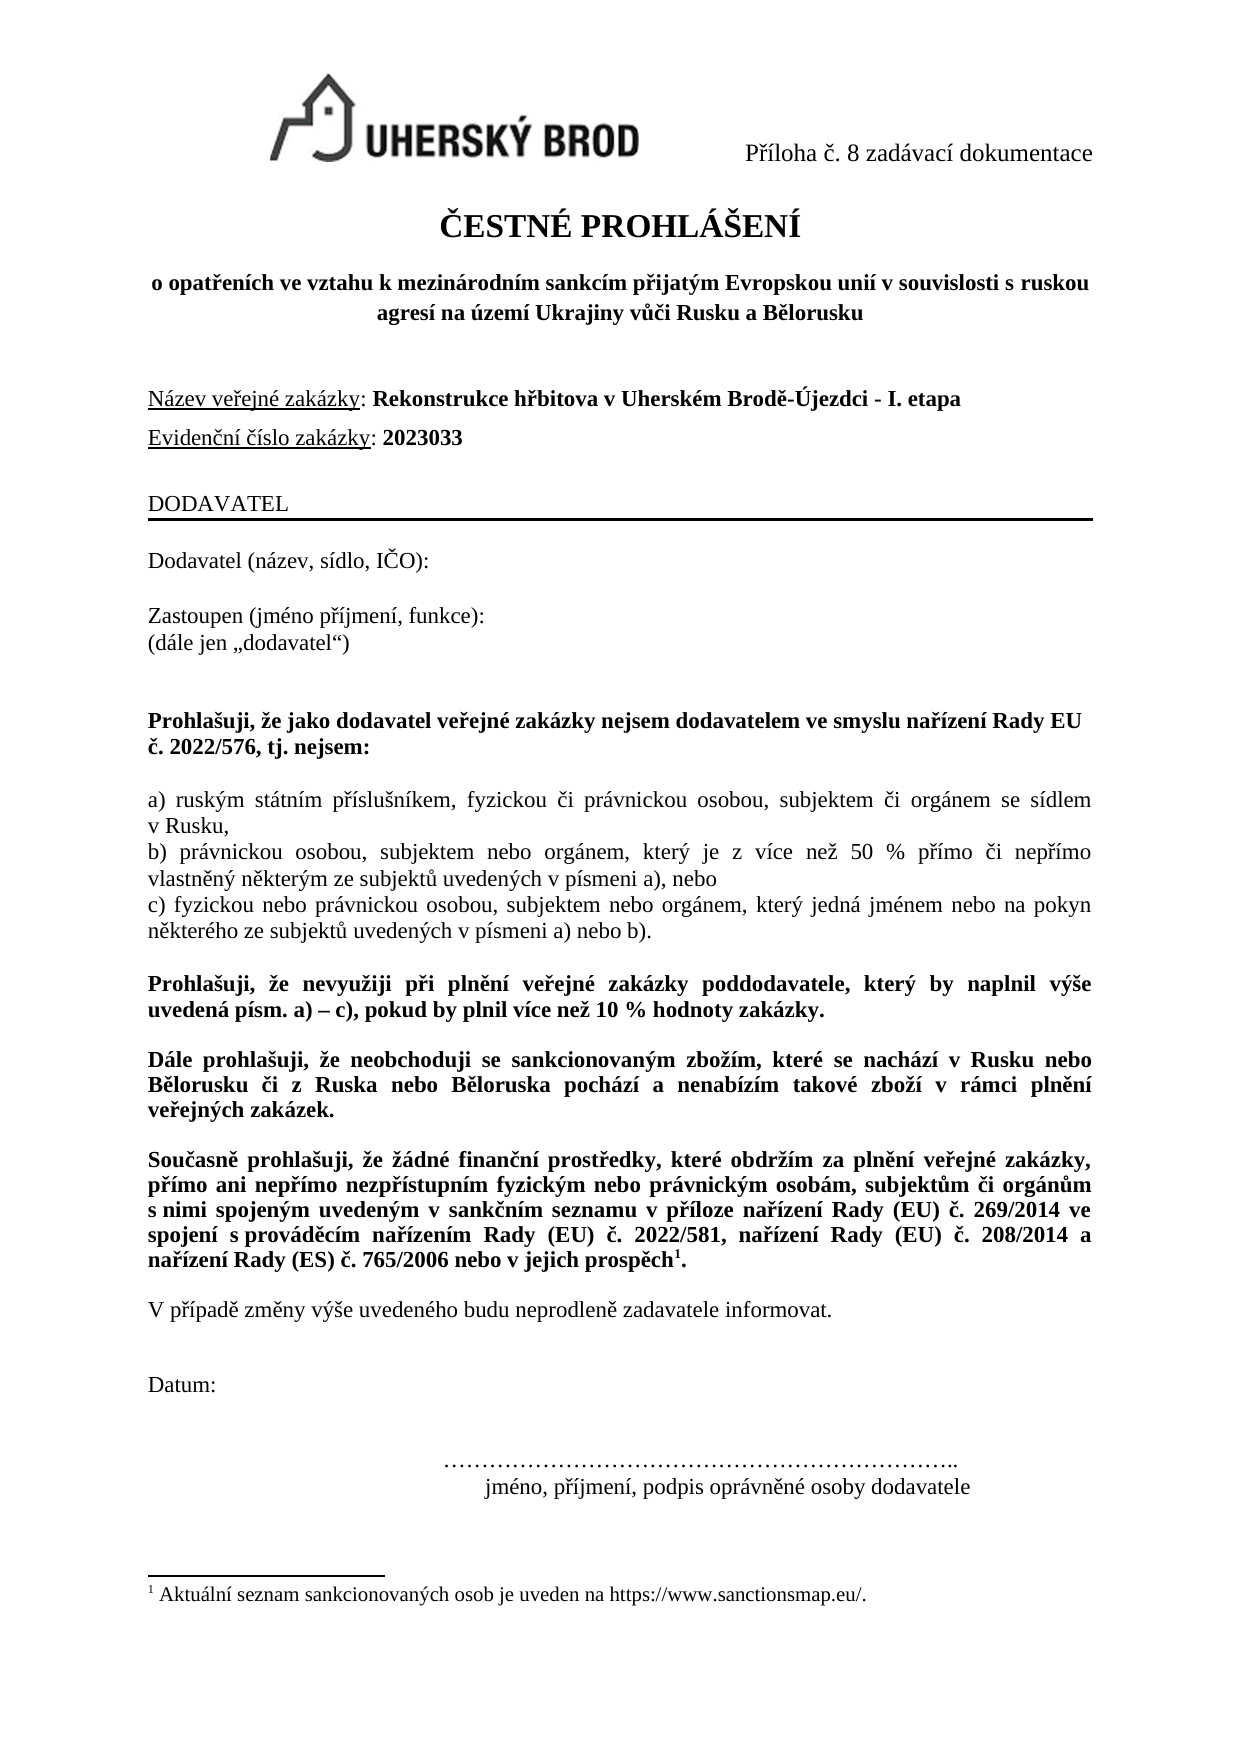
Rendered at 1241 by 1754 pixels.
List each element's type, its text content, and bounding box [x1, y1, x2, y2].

text b) právnickou osobou, subjektem nebo orgánem, který je z více než 50 % přímo či nepřímo vlastněný některým ze subjektů uvedených v písmeni a), nebo [148, 838, 1093, 891]
text Zastoupen (jméno příjmení, funkce): [148, 603, 1093, 629]
text Název veřejné zakázky: Rekonstrukce hřbitova v Uherském Brodě-Újezdci - I. etapa [148, 386, 1093, 412]
subtitle Dále prohlašuji, že neobchoduji se sankcionovaným zbožím, které se nachází v Rusku nebo Bělorusku či z Ruska nebo Běloruska pochází a nenabízím takové zboží v rámci plnění veřejných zakázek. [148, 1048, 1093, 1123]
text a) ruským státním příslušníkem, fyzickou či právnickou osobou, subjektem či orgánem se sídlem v Rusku, [148, 786, 1093, 838]
subtitle Současně prohlašuji, že žádné finanční prostředky, které obdržím za plnění veřejné zakázky, přímo ani nepřímo nezpřístupním fyzickým nebo právnickým osobám, subjektům či orgánům s nimi spojeným uvedeným v sankčním seznamu v příloze nařízení Rady (EU) č. 269/2014 ve spojení s prováděcím nařízením Rady (EU) č. 2022/581, nařízení Rady (EU) č. 208/2014 a nařízení Rady (ES) č. 765/2006 nebo v jejich prospěch. [148, 1148, 1093, 1273]
text DODAVATEL [148, 489, 1093, 518]
text Evidenční číslo zakázky: 2023033 [148, 424, 1093, 451]
text Prohlašuji, že jako dodavatel veřejné zakázky nejsem dodavatelem ve smyslu nařízení Rady EU č. 2022/576, tj. nejsem: [148, 707, 1093, 759]
picture [269, 73, 639, 162]
subtitle Datum: [148, 1373, 1093, 1398]
subtitle ………………………………………………………….. [443, 1448, 1093, 1473]
subtitle V případě změny výše uvedeného budu neprodleně zadavatele informovat. [148, 1298, 1093, 1323]
text Prohlašuji, že nevyužiji při plnění veřejné zakázky poddodavatele, který by naplnil výše uvedená písm. a) – c), pokud by plnil více než 10 % hodnoty zakázky. [148, 970, 1093, 1023]
text jméno, příjmení, podpis oprávněné osoby dodavatele [148, 1473, 1196, 1499]
text o opatřeních ve vztahu k mezinárodním sankcím přijatým Evropskou unií v souvislosti s ruskou agresí na území Ukrajiny vůči Rusku a Bělorusku [148, 268, 1093, 325]
text c) fyzickou nebo právnickou osobou, subjektem nebo orgánem, který jedná jménem nebo na pokyn některého ze subjektů uvedených v písmeni a) nebo b). [148, 891, 1093, 944]
text Dodavatel (název, sídlo, IČO): [148, 547, 1093, 574]
text (dále jen „dodavatel“) [148, 629, 1093, 655]
subtitle ČESTNÉ PROHLÁŠENÍ [148, 217, 1093, 242]
